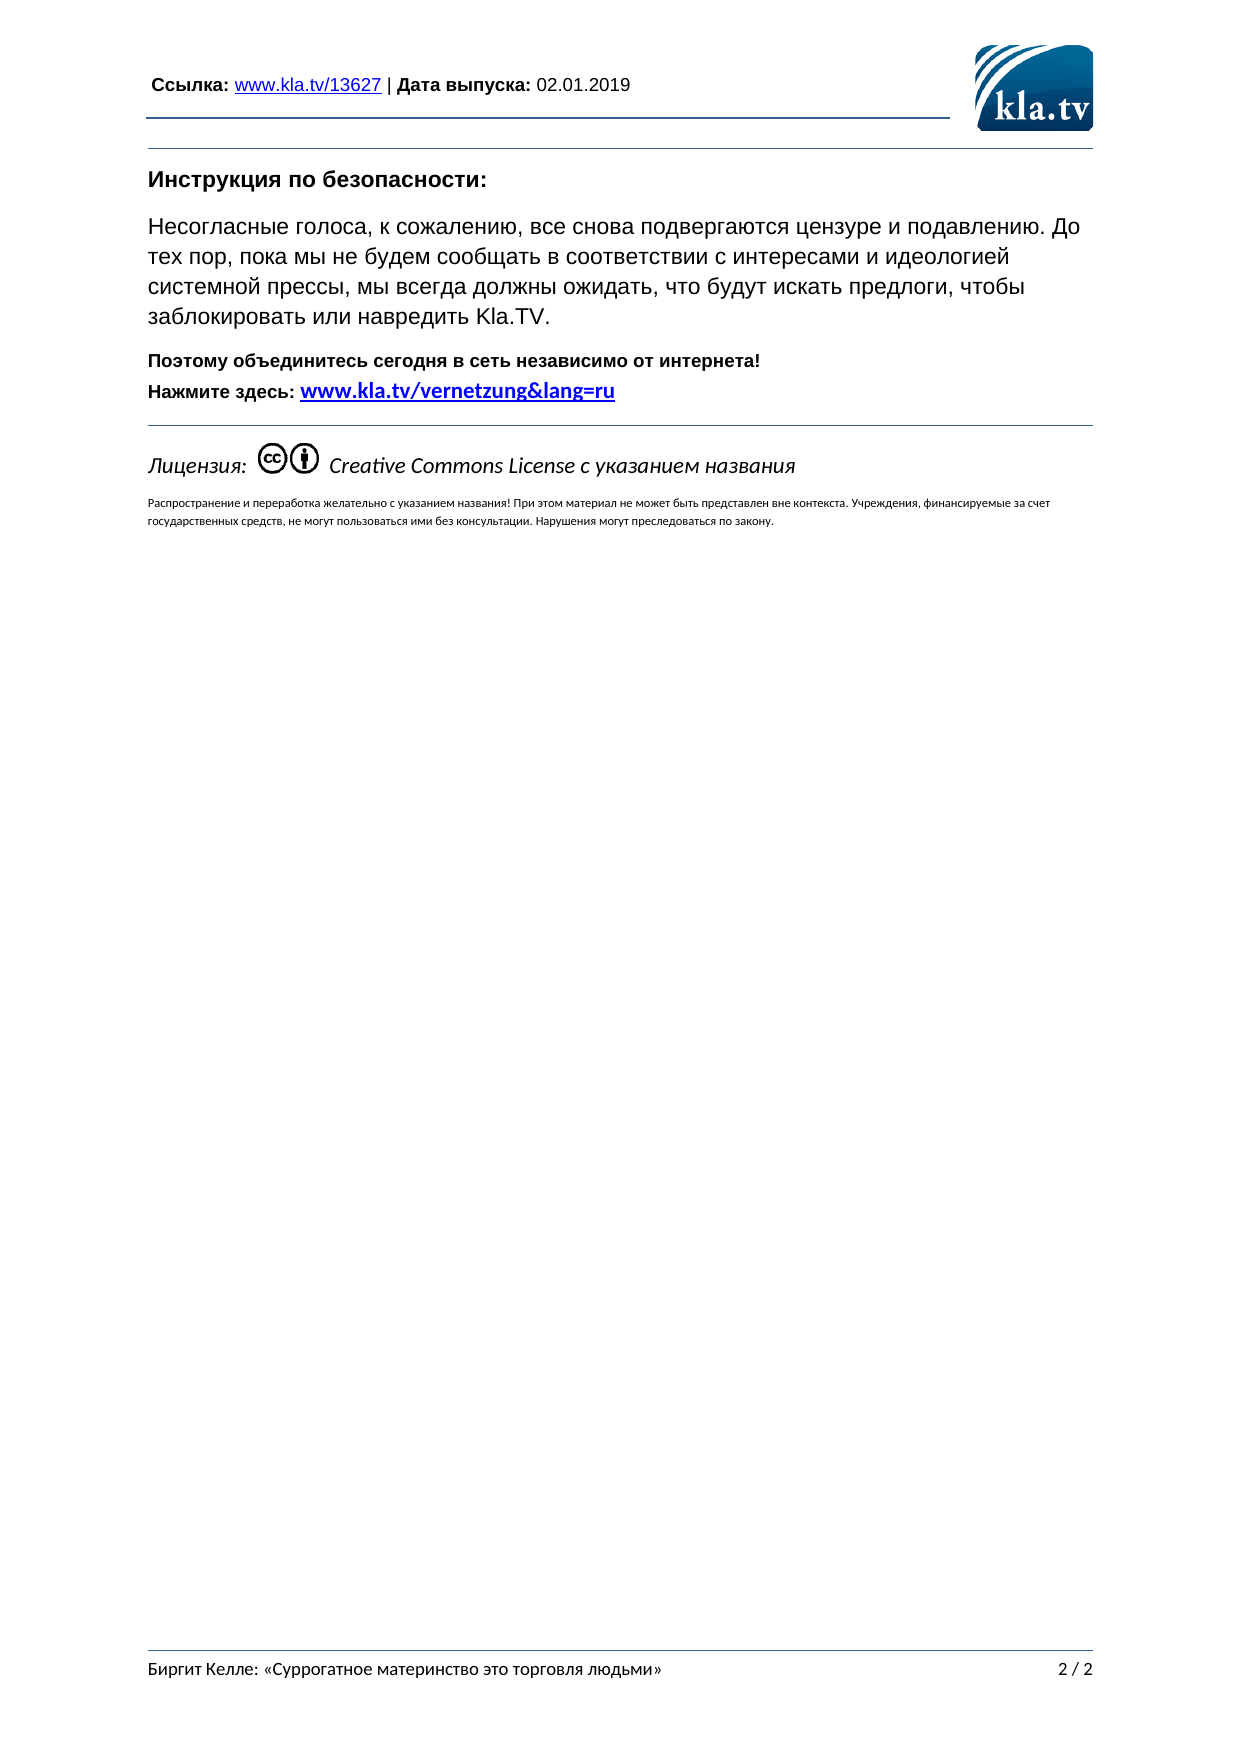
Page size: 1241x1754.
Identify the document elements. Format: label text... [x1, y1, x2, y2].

text Распространение и переработка желательно с указанием названия! При этом материал не может быть представлен вне контекста. Учреждения, финансируемые за счет государственных средств, не могут пользоваться ими без консультации. Нарушения могут преследоваться по закону. [148, 496, 1093, 528]
text Поэтому объединитесь сегодня в сеть независимо от интернета! Нажмите здесь: www.kla.tv/vernetzung&lang=ru [148, 350, 1093, 404]
text Лицензия: Creative Commons License с указанием названия [148, 426, 1093, 479]
text Несогласные голоса, к сожалению, все снова подвергаются цензуре и подавлению. До тех пор, пока мы не будем сообщать в соответствии с интересами и идеологией системной прессы, мы всегда должны ожидать, что будут искать предлоги, чтобы заблокировать или навредить Kla.TV. [148, 213, 1093, 330]
text Инструкция по безопасности: [148, 149, 1093, 192]
